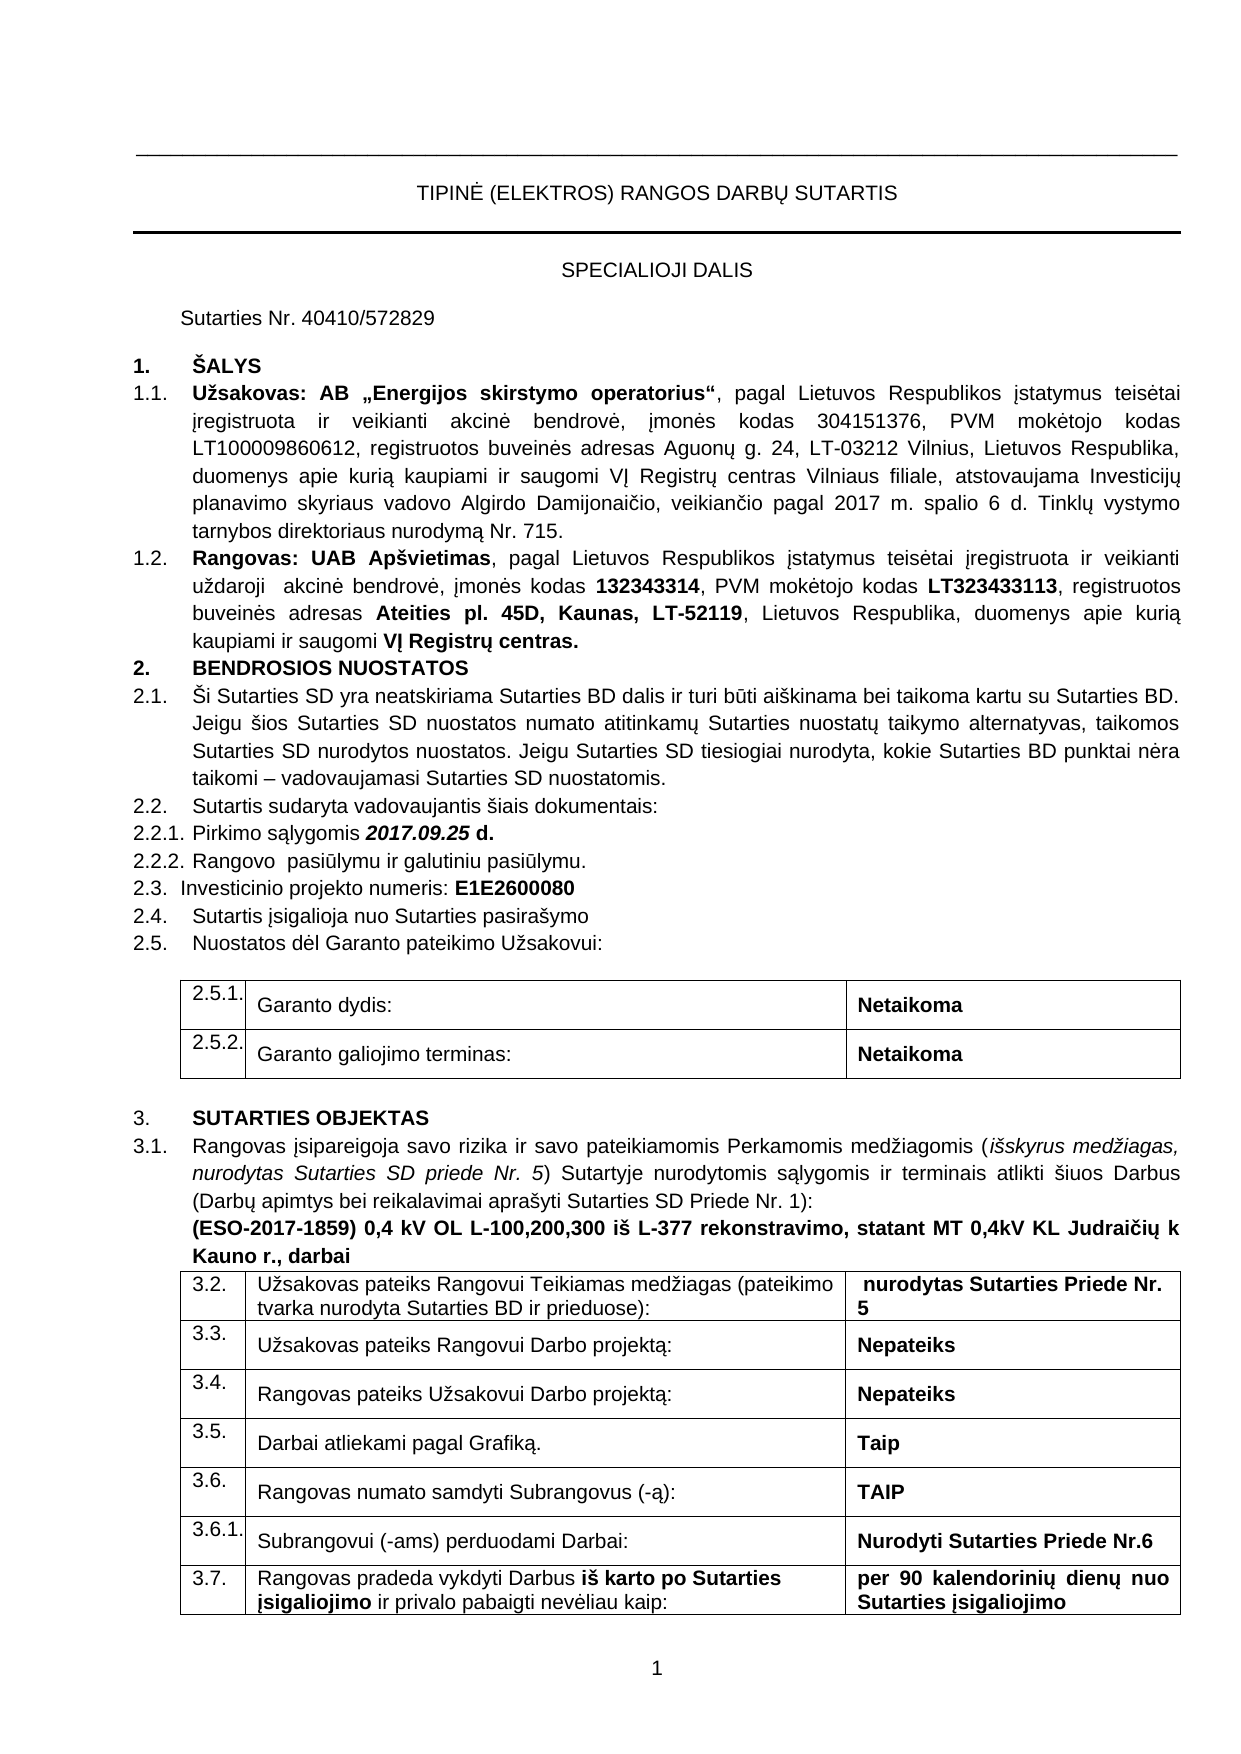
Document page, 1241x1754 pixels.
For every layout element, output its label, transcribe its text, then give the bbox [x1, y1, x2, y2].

table_header Garanto dydis: [246, 981, 846, 1028]
text TIPINĖ (ELEKTROS) RANGOS DARBŲ SUTARTIS [133, 181, 1181, 205]
list Sutarties Nr. 40410/572829 [180, 306, 1181, 330]
table_cell [847, 1030, 1180, 1077]
list Rangovo pasiūlymu ir galutiniu pasiūlymu. [133, 849, 1181, 873]
list ŠALYS [133, 354, 1181, 378]
table_header [847, 981, 1180, 1028]
text SPECIALIOJI DALIS [133, 258, 1181, 282]
table_cell [181, 1370, 245, 1418]
table_cell Darbai atliekami pagal Grafiką. [246, 1419, 845, 1467]
table_cell [181, 1468, 245, 1516]
list BENDROSIOS NUOSTATOS [133, 656, 1181, 680]
table_cell Rangovas numato samdyti Subrangovus (-ą): [246, 1468, 845, 1516]
table_cell Rangovas pateiks Užsakovui Darbo projektą: [246, 1370, 845, 1418]
table_header [181, 1272, 245, 1320]
text __________________________________________________________________________________________ [133, 133, 1181, 157]
table_header Užsakovas pateiks Rangovui Teikiamas medžiagas (pateikimo tvarka nurodyta Sutarties BD ir prieduose): [246, 1272, 845, 1320]
list Rangovas įsipareigoja savo rizika ir savo pateikiamomis Perkamomis medžiagomis (išskyrus medžiagas, nurodytas Sutarties SD priede Nr. 5) Sutartyje nurodytomis sąlygomis ir terminais atlikti šiuos Darbus (Darbų apimtys bei reikalavimai aprašyti Sutarties SD Priede Nr. 1): [133, 1133, 1181, 1212]
table_cell [181, 1321, 245, 1369]
list Sutartis įsigalioja nuo Sutarties pasirašymo [133, 904, 1181, 928]
list (ESO-2017-1859) 0,4 kV OL L-100,200,300 iš L-377 rekonstravimo, statant MT 0,4kV KL Judraičių k Kauno r., darbai [192, 1216, 1181, 1267]
list Užsakovas: AB „Energijos skirstymo operatorius“, pagal Lietuvos Respublikos įstatymus teisėtai įregistruota ir veikianti akcinė bendrovė, įmonės kodas 304151376, PVM mokėtojo kodas LT100009860612, registruotos buveinės adresas Aguonų g. 24, LT-03212 Vilnius, Lietuvos Respublika, duomenys apie kurią kaupiami ir saugomi VĮ Registrų centras Vilniaus filiale, atstovaujama Investicijų planavimo skyriaus vadovo Algirdo Damijonaičio, veikiančio pagal 2017 m. spalio 6 d. Tinklų vystymo tarnybos direktoriaus nurodymą Nr. 715. [133, 381, 1181, 543]
table_cell [846, 1566, 1180, 1614]
table_cell [181, 1030, 245, 1077]
list Rangovas: UAB Apšvietimas, pagal Lietuvos Respublikos įstatymus teisėtai įregistruota ir veikianti uždaroji akcinė bendrovė, įmonės kodas 132343314, PVM mokėtojo kodas LT323433113, registruotos buveinės adresas Ateities pl. 45D, Kaunas, LT-52119, Lietuvos Respublika, duomenys apie kurią kaupiami ir saugomi VĮ Registrų centras. [133, 546, 1181, 653]
table_cell Rangovas pradeda vykdyti Darbus ir privalo pabaigti nevėliau kaip: [246, 1566, 845, 1614]
table_cell Užsakovas pateiks Rangovui Darbo projektą: [246, 1321, 845, 1369]
list Nuostatos dėl Garanto pateikimo Užsakovui: [133, 931, 1181, 955]
table_cell [846, 1321, 1180, 1369]
list Investicinio projekto numeris: E1E2600080 [133, 876, 1181, 900]
table_header [846, 1272, 1180, 1320]
table_cell [181, 1566, 245, 1614]
table_cell [846, 1517, 1180, 1565]
table_cell Garanto galiojimo terminas: [246, 1030, 846, 1077]
table_cell Subrangovui (-ams) perduodami Darbai: [246, 1517, 845, 1565]
table_cell [846, 1370, 1180, 1418]
list Pirkimo sąlygomis d. [133, 821, 1181, 845]
list SUTARTIES OBJEKTAS [133, 1106, 1181, 1130]
table_cell Taip [846, 1419, 1180, 1467]
list Sutartis sudaryta vadovaujantis šiais dokumentais: [133, 794, 1181, 818]
table_cell [846, 1468, 1180, 1516]
list Ši Sutarties SD yra neatskiriama Sutarties BD dalis ir turi būti aiškinama bei taikoma kartu su Sutarties BD. Jeigu šios Sutarties SD nuostatos numato atitinkamų Sutarties nuostatų taikymo alternatyvas, taikomos Sutarties SD nurodytos nuostatos. Jeigu Sutarties SD tiesiogiai nurodyta, kokie Sutarties BD punktai nėra taikomi – vadovaujamasi Sutarties SD nuostatomis. [133, 684, 1181, 790]
table_cell [181, 1517, 245, 1565]
table_cell [181, 1419, 245, 1467]
table_header [181, 981, 245, 1028]
